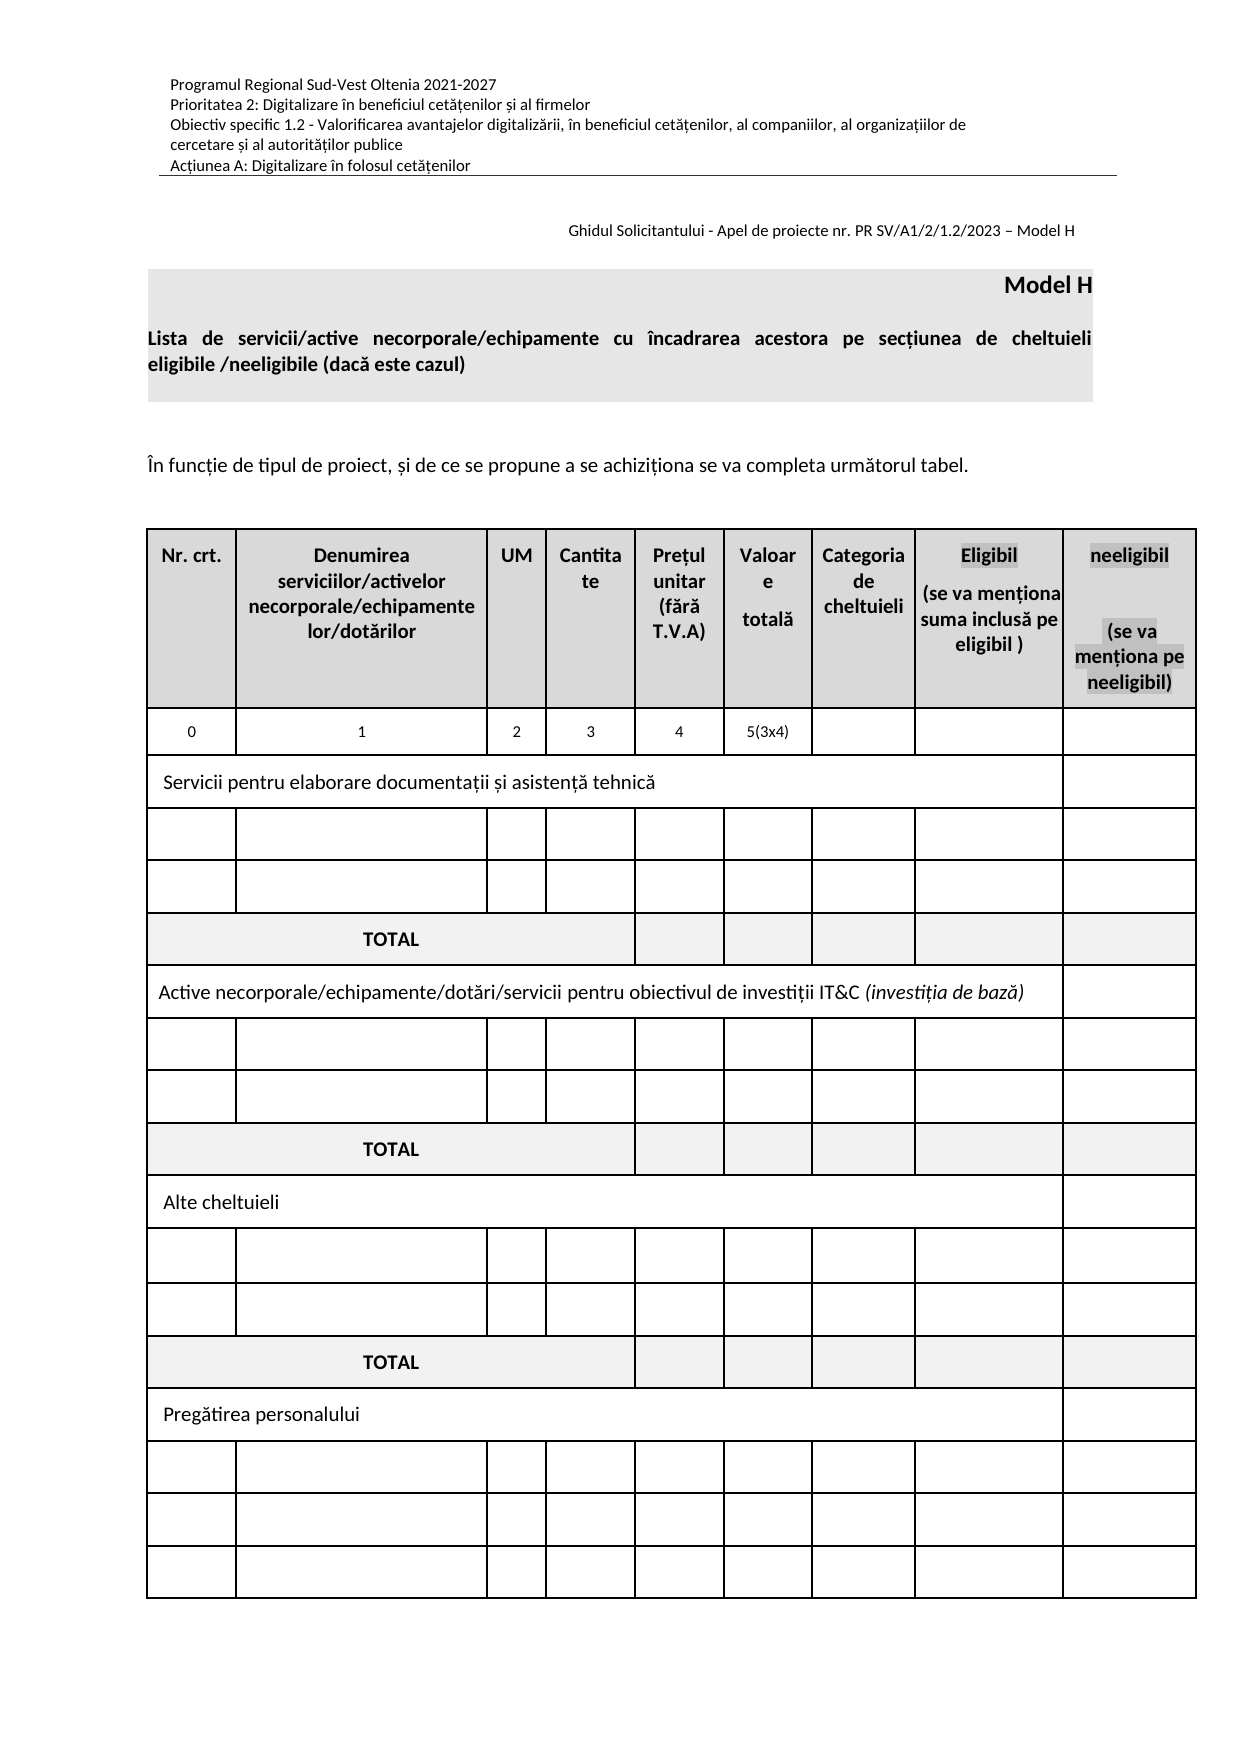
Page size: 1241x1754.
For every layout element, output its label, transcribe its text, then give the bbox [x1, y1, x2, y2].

table_cell [813, 1547, 914, 1597]
list Lista de servicii/active necorporale/echipamente cu încadrarea acestora pe secțiunea de cheltuieli eligibile /neeligibile (dacă este cazul) [148, 325, 1093, 376]
table_cell [148, 1284, 235, 1334]
table_header Valoare totală [725, 530, 811, 707]
table_cell [547, 1284, 634, 1334]
table_cell [148, 809, 235, 859]
table_cell [1064, 1176, 1195, 1227]
table_cell [488, 809, 545, 859]
table_cell Pregătirea personalului [148, 1389, 1062, 1439]
list Model H [148, 269, 1093, 300]
table_cell [547, 861, 634, 912]
table_cell [916, 1337, 1062, 1387]
table_cell [488, 1284, 545, 1334]
table_cell [636, 809, 723, 859]
table_cell [725, 1229, 811, 1282]
table_cell [1064, 1389, 1195, 1439]
table_cell [1064, 1494, 1195, 1544]
table_cell [636, 861, 723, 912]
table_cell [813, 1337, 914, 1387]
table_cell 1 [237, 709, 486, 754]
table_cell [916, 1071, 1062, 1122]
table_cell [636, 914, 723, 964]
table_cell [813, 1229, 914, 1282]
table_cell [547, 1229, 634, 1282]
table_cell [237, 861, 486, 912]
table_header UM [488, 530, 545, 707]
table_cell [1064, 1229, 1195, 1282]
table_cell [547, 1547, 634, 1597]
table_cell [148, 1442, 235, 1492]
table_cell [237, 809, 486, 859]
table_cell [725, 861, 811, 912]
table_cell 4 [636, 709, 723, 754]
table_cell Servicii pentru elaborare documentaţii şi asistenţă tehnică [148, 756, 1062, 807]
table_cell [636, 1124, 723, 1174]
table_cell [237, 1284, 486, 1334]
table_cell [916, 1494, 1062, 1544]
table_cell [916, 1442, 1062, 1492]
table_cell [725, 1337, 811, 1387]
table_cell Alte cheltuieli [148, 1176, 1062, 1227]
table_cell [813, 1494, 914, 1544]
table_cell [488, 861, 545, 912]
table_cell [488, 1494, 545, 1544]
table_cell [237, 1442, 486, 1492]
table_cell [237, 1494, 486, 1544]
table_cell [813, 1071, 914, 1122]
table_cell [488, 1229, 545, 1282]
table_cell [813, 809, 914, 859]
table_cell [725, 1547, 811, 1597]
text În funcţie de tipul de proiect, şi de ce se propune a se achiziţiona se va completa următorul tabel. [148, 452, 1093, 477]
table_header Cantitate [547, 530, 634, 707]
table_header neeligibil (se va menţiona pe neeligibil) [1064, 530, 1195, 707]
table_cell [725, 1124, 811, 1174]
table_cell TOTAL [148, 914, 634, 964]
table_cell [148, 861, 235, 912]
table_cell [547, 1071, 634, 1122]
table_cell [725, 809, 811, 859]
table_cell [1064, 861, 1195, 912]
table_cell [1064, 1442, 1195, 1492]
table_cell [916, 1229, 1062, 1282]
table_header Eligibil (se va menţiona suma inclusă pe eligibil ) [916, 530, 1062, 707]
table_cell TOTAL [148, 1124, 634, 1174]
table_cell [813, 1019, 914, 1069]
table_cell [547, 1494, 634, 1544]
table_cell [237, 1547, 486, 1597]
table_cell [813, 1124, 914, 1174]
table_cell [916, 1547, 1062, 1597]
table_cell [813, 914, 914, 964]
table_cell [725, 1071, 811, 1122]
table_cell [1064, 1337, 1195, 1387]
table_cell [813, 861, 914, 912]
table_cell [725, 1019, 811, 1069]
table_cell [916, 809, 1062, 859]
table_cell [916, 1284, 1062, 1334]
table_cell [237, 1071, 486, 1122]
table_cell [148, 1229, 235, 1282]
table_cell [547, 1019, 634, 1069]
table_cell [148, 1547, 235, 1597]
table_cell [636, 1019, 723, 1069]
table_cell [916, 1019, 1062, 1069]
table_cell [1064, 1124, 1195, 1174]
table_cell [1064, 756, 1195, 807]
table_cell TOTAL [148, 1337, 634, 1387]
table_cell [636, 1442, 723, 1492]
table_cell [636, 1547, 723, 1597]
table_header Denumirea serviciilor/activelor necorporale/echipamentelor/dotărilor [237, 530, 486, 707]
table_cell [547, 809, 634, 859]
table_cell [636, 1229, 723, 1282]
table_cell [547, 1442, 634, 1492]
table_cell [813, 1284, 914, 1334]
table_cell [488, 1547, 545, 1597]
table_cell 3 [547, 709, 634, 754]
table_cell [1064, 709, 1195, 754]
table_cell 0 [148, 709, 235, 754]
table_cell [488, 1442, 545, 1492]
table_cell [636, 1071, 723, 1122]
table_cell [1064, 809, 1195, 859]
table_cell [916, 914, 1062, 964]
table_cell [237, 1229, 486, 1282]
table_cell [725, 914, 811, 964]
table_cell [1064, 1547, 1195, 1597]
table_header Preţul unitar (fără T.V.A) [636, 530, 723, 707]
table_header Nr. crt. [148, 530, 235, 707]
table_header Categoria de cheltuieli [813, 530, 914, 707]
table_cell [813, 1442, 914, 1492]
table_cell [1064, 914, 1195, 964]
table_cell [1064, 1019, 1195, 1069]
table_cell 2 [488, 709, 545, 754]
table_cell [636, 1284, 723, 1334]
table_cell [488, 1071, 545, 1122]
table_cell [916, 709, 1062, 754]
table_cell Active necorporale/echipamente/dotări/servicii pentru obiectivul de investiţii IT&C (investiţia de bază) [148, 966, 1062, 1017]
table_cell [916, 861, 1062, 912]
table_cell [1064, 966, 1195, 1017]
table_cell [488, 1019, 545, 1069]
table_cell [725, 1284, 811, 1334]
table_cell [636, 1337, 723, 1387]
table_cell 5(3x4) [725, 709, 811, 754]
table_cell [813, 709, 914, 754]
table_cell [916, 1124, 1062, 1174]
table_cell [237, 1019, 486, 1069]
table_cell [1064, 1071, 1195, 1122]
table_cell [725, 1494, 811, 1544]
table_cell [636, 1494, 723, 1544]
table_cell [148, 1019, 235, 1069]
table_cell [1064, 1284, 1195, 1334]
table_cell [148, 1494, 235, 1544]
table_cell [725, 1442, 811, 1492]
table_cell [148, 1071, 235, 1122]
